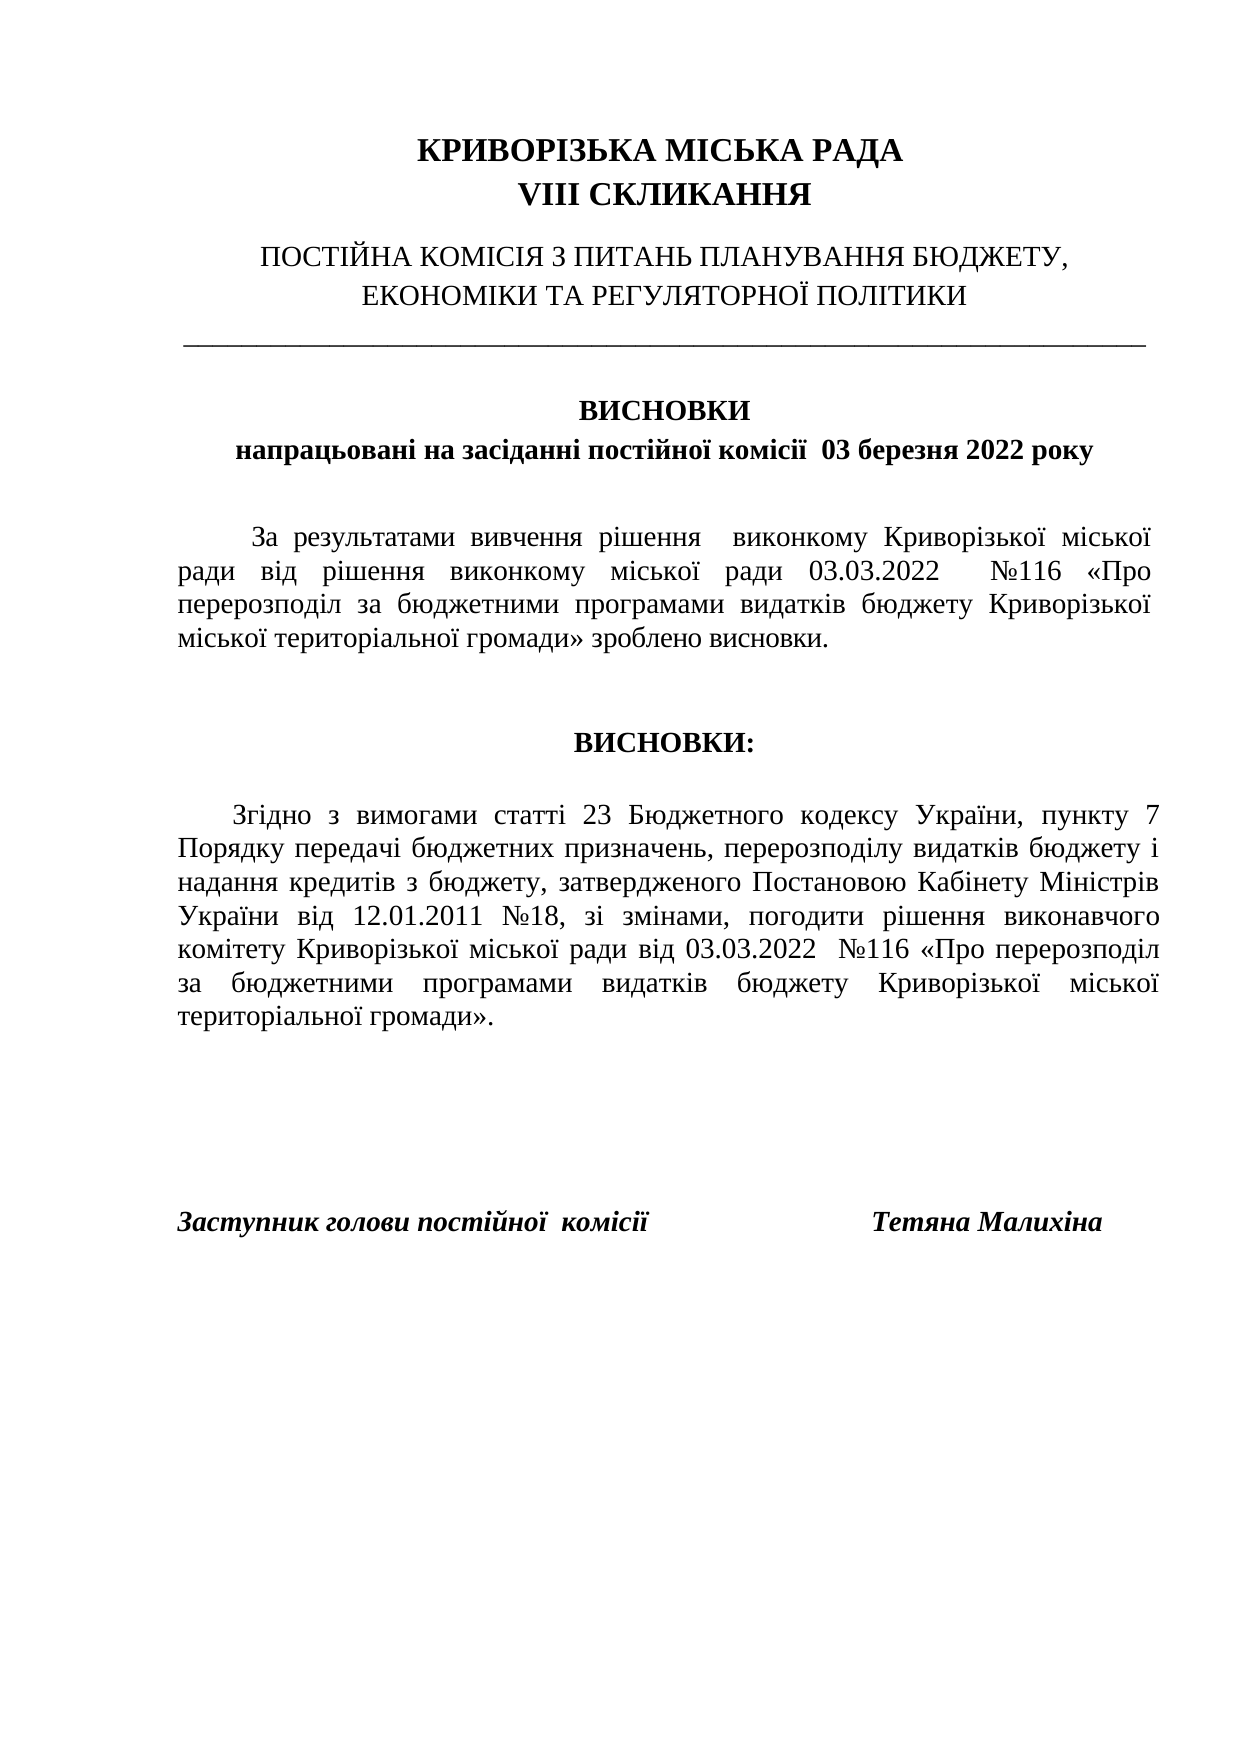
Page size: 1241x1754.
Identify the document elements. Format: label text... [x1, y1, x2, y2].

text ВИСНОВКИ: [177, 725, 1152, 758]
text __________________________________________________________________ [177, 316, 1152, 350]
text ПОСТІЙНА КОМІСІЯ З ПИТАНЬ ПЛАНУВАННЯ БЮДЖЕТУ, ЕКОНОМІКИ ТА РЕГУЛЯТОРНОЇ ПОЛІТИКИ [177, 239, 1152, 311]
list За результатами вивчення рішення виконкому Криворізької міської ради від рішення виконкому міської ради 03.03.2022 №116 «Про перерозподіл за бюджетними програмами видатків бюджету Криворізької міської територіальної громади» зроблено висновки. [177, 519, 1152, 653]
text Згідно з вимогами статті 23 Бюджетного кодексу України, пункту 7 Порядку передачі бюджетних призначень, перерозподілу видатків бюджету і надання кредитів з бюджету, затвердженого Постановою Кабінету Міністрів України від 12.01.2011 №18, зі змінами, погодити рішення виконавчого комітету Криворізької міської ради від 03.03.2022 №116 «Про перерозподіл за бюджетними програмами видатків бюджету Криворізької міської територіальної громади». [177, 797, 1160, 1032]
text напрацьовані на засіданні постійної комісії 03 березня 2022 року [177, 432, 1152, 465]
text КРИВОРІЗЬКА МІСЬКА РАДА VІІІ СКЛИКАННЯ [177, 130, 1152, 212]
subtitle ВИСНОВКИ [177, 393, 1152, 427]
text Заступник голови постійної комісії Тетяна Малихіна [177, 1204, 1152, 1238]
